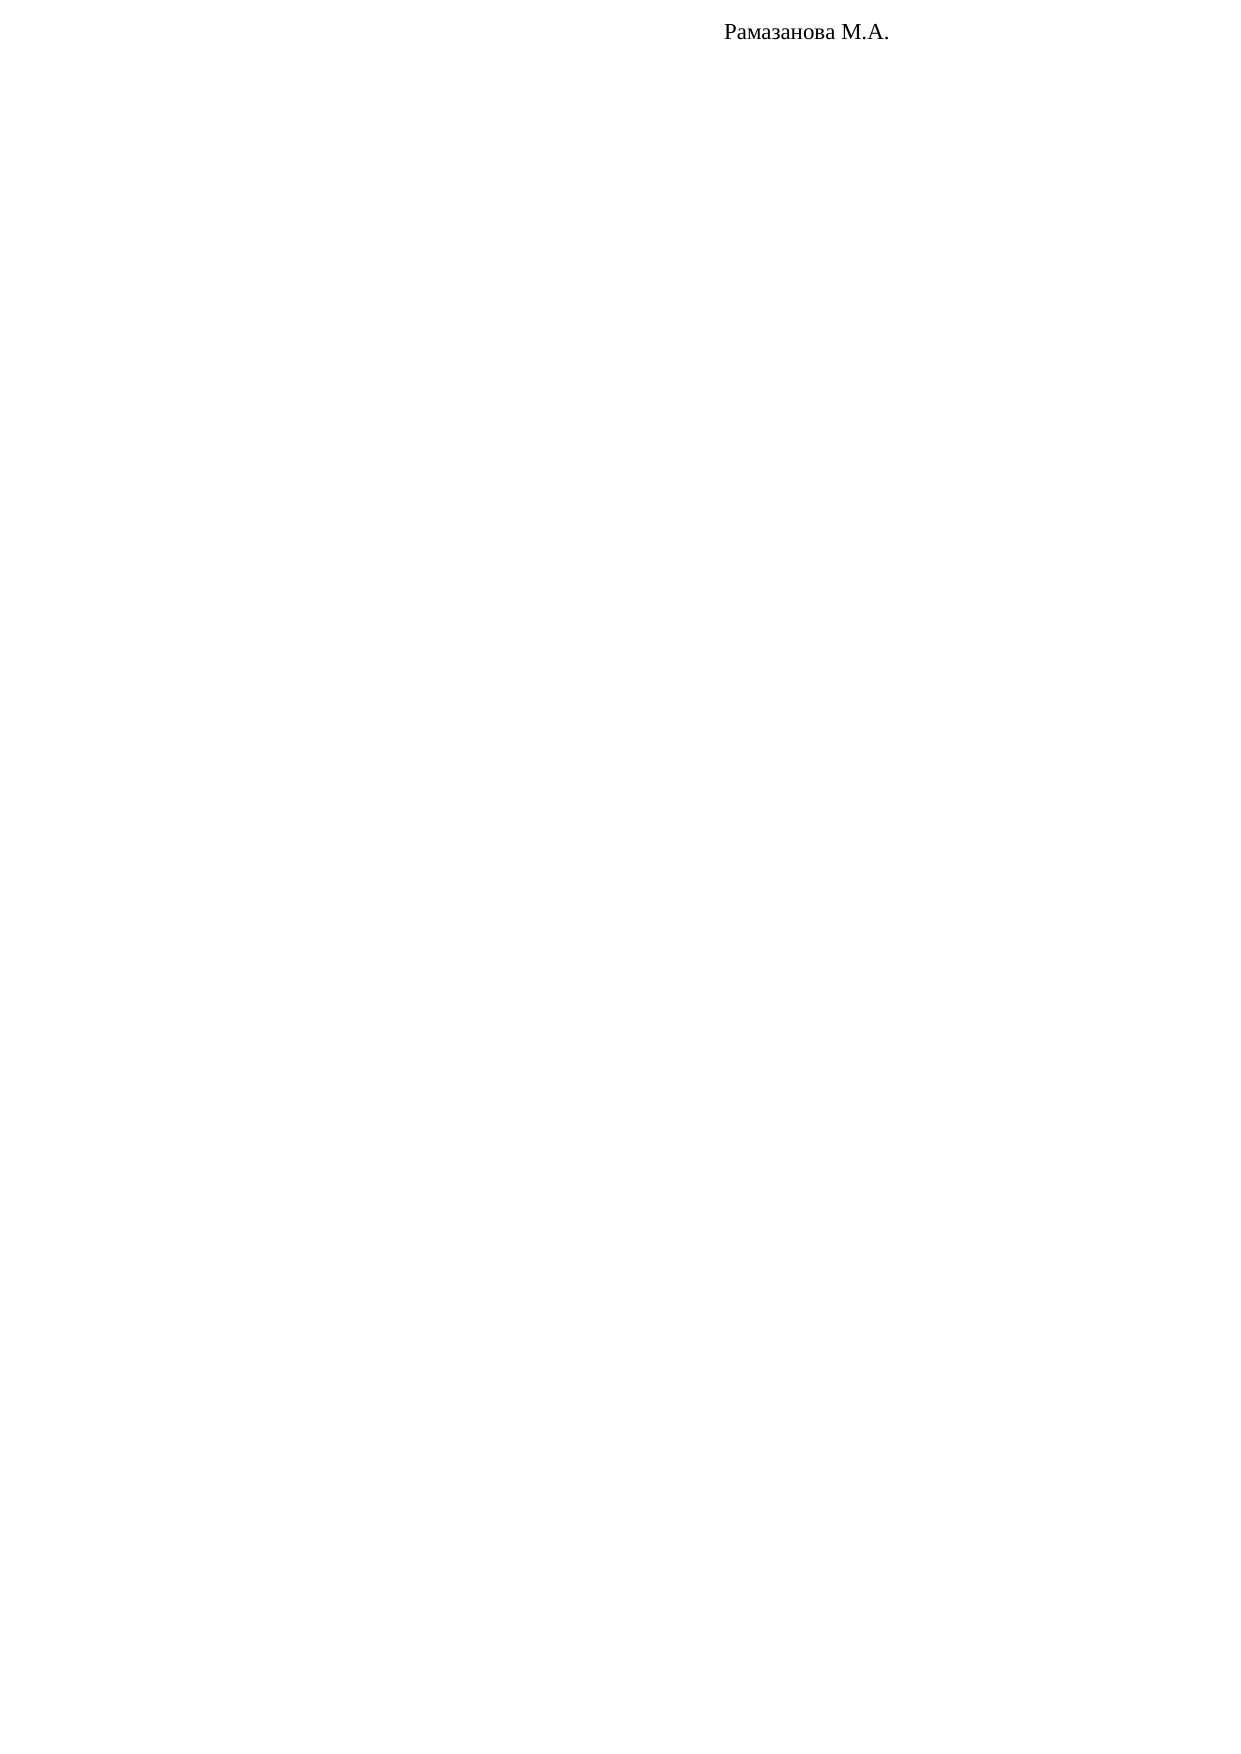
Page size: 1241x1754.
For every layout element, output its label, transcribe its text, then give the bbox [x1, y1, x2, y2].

text Рамазанова М.А. [18, 18, 1211, 44]
